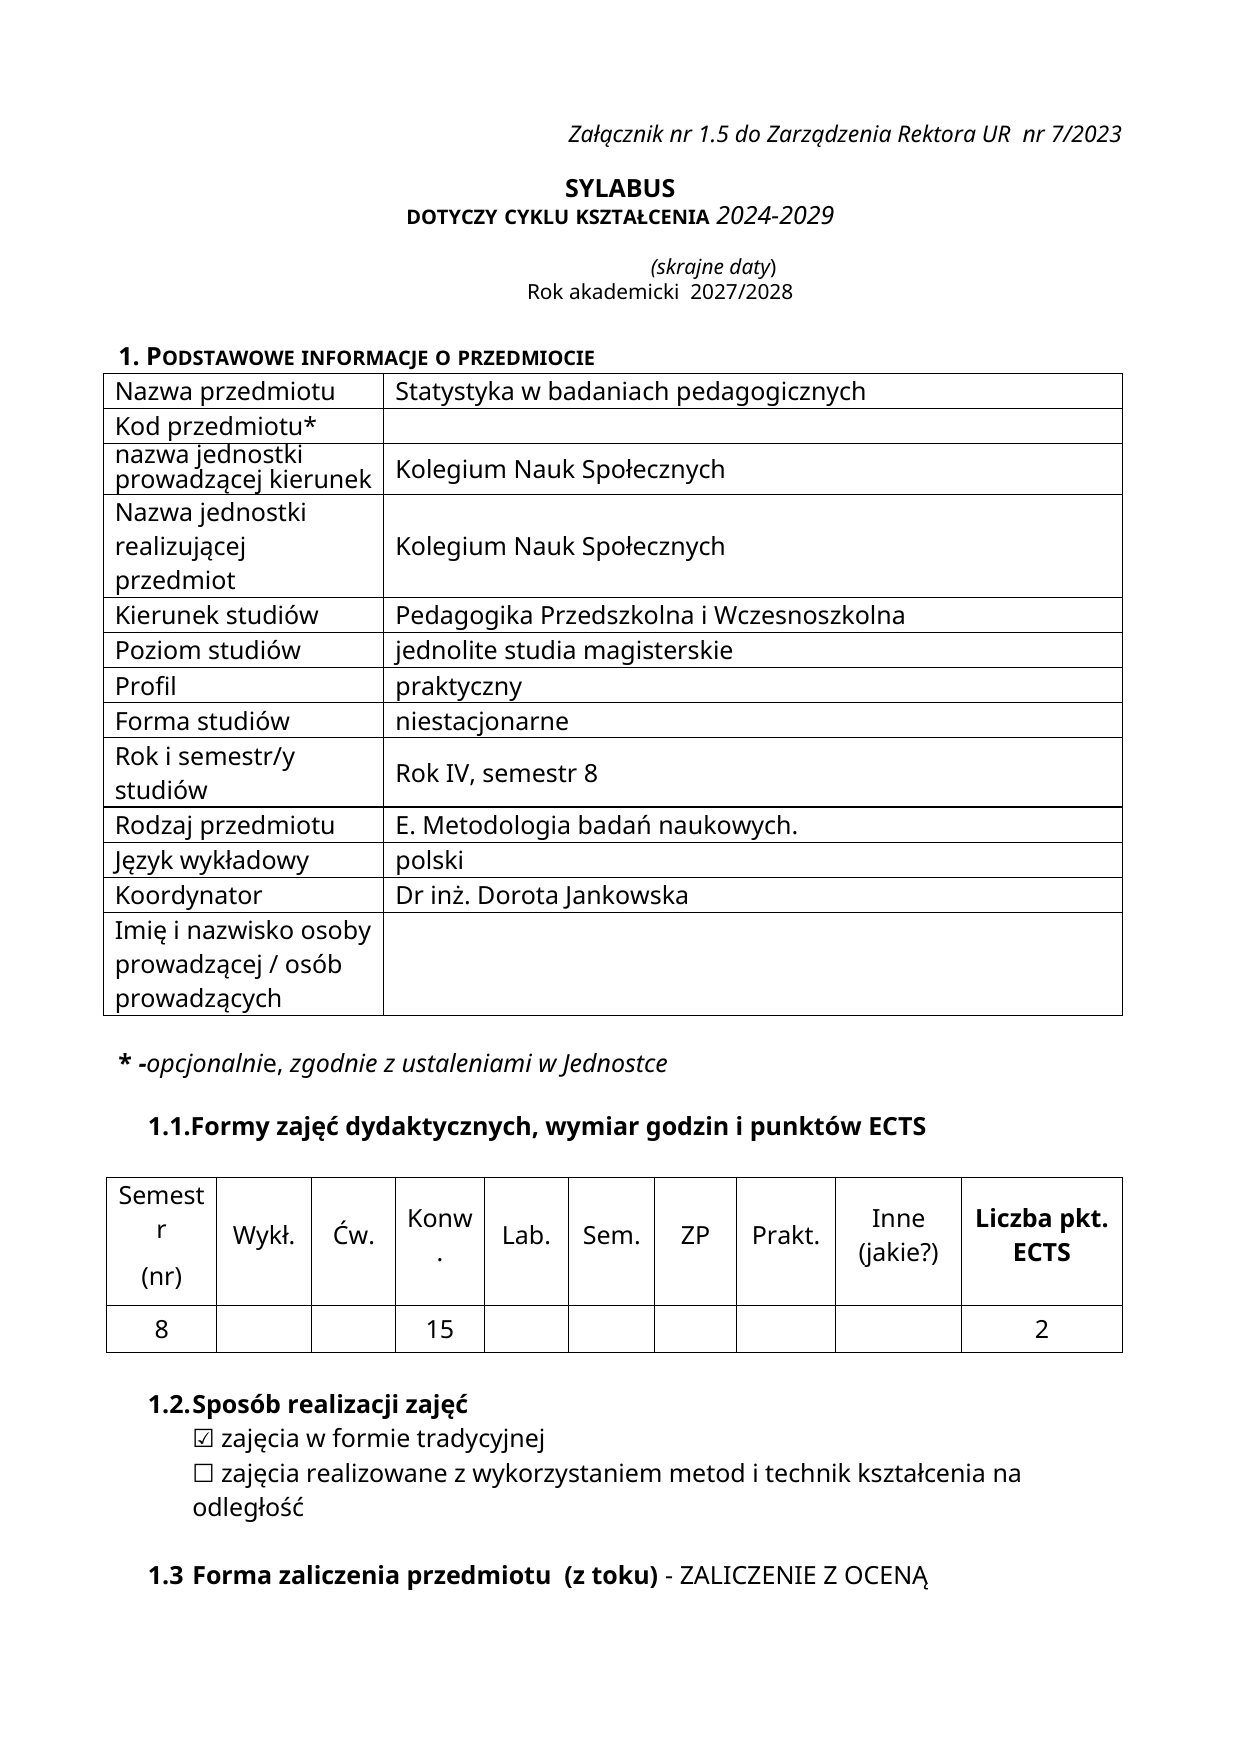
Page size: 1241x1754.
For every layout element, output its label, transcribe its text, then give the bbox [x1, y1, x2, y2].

table_cell [737, 1306, 835, 1352]
table_header ZP [655, 1178, 736, 1305]
table_cell Kolegium Nauk Społecznych [384, 444, 1122, 494]
table_header Konw. [396, 1178, 484, 1305]
table_cell Poziom studiów [104, 633, 383, 667]
text ☐ zajęcia realizowane z wykorzystaniem metod i technik kształcenia na odległość [192, 1455, 1122, 1523]
table_cell Nazwa jednostki realizującej przedmiot [104, 495, 383, 597]
table_cell polski [384, 843, 1122, 877]
text dotyczy cyklu kształcenia 2024-2029 [118, 204, 1122, 229]
table_header Sem. [569, 1178, 654, 1305]
table_cell Rok IV, semestr 8 [384, 738, 1122, 806]
table_cell jednolite studia magisterskie [384, 633, 1122, 667]
table_header Liczba pkt. ECTS [962, 1178, 1122, 1305]
text 1.3 Forma zaliczenia przedmiotu (z toku) - ZALICZENIE Z OCENĄ [148, 1557, 1122, 1591]
table_cell Język wykładowy [104, 843, 383, 877]
text ☑ zajęcia w formie tradycyjnej [192, 1421, 1122, 1455]
table_header Nazwa przedmiotu [104, 374, 383, 407]
table_cell niestacjonarne [384, 703, 1122, 737]
table_cell Dr inż. Dorota Jankowska [384, 878, 1122, 912]
table_cell Imię i nazwisko osoby prowadzącej / osób prowadzących [104, 913, 383, 1015]
table_cell E. Metodologia badań naukowych. [384, 808, 1122, 842]
table_cell Forma studiów [104, 703, 383, 737]
table_cell [655, 1306, 736, 1352]
table_cell Kierunek studiów [104, 598, 383, 632]
text 1. Podstawowe informacje o przedmiocie [118, 338, 1122, 372]
table_header Ćw. [312, 1178, 395, 1305]
table_cell [312, 1306, 395, 1352]
table_cell Profil [104, 668, 383, 702]
table_header Lab. [485, 1178, 568, 1305]
table_cell [836, 1306, 961, 1352]
table_cell [485, 1306, 568, 1352]
table_cell Pedagogika Przedszkolna i Wczesnoszkolna [384, 598, 1122, 632]
table_cell [384, 409, 1122, 443]
text * -opcjonalnie, zgodnie z ustaleniami w Jednostce [118, 1045, 1122, 1079]
table_cell 2 [962, 1306, 1122, 1352]
text SYLABUS [118, 170, 1122, 204]
table_cell Koordynator [104, 878, 383, 912]
table_header Wykł. [217, 1178, 311, 1305]
table_header Statystyka w badaniach pedagogicznych [384, 374, 1122, 407]
text Rok akademicki 2027/2028 [118, 279, 1122, 304]
table_cell [217, 1306, 311, 1352]
text (skrajne daty) [118, 254, 1122, 279]
table_cell Kolegium Nauk Społecznych [384, 495, 1122, 597]
table_cell [569, 1306, 654, 1352]
table_header Semestr (nr) [107, 1178, 216, 1305]
text 1.1.Formy zajęć dydaktycznych, wymiar godzin i punktów ECTS [148, 1108, 1122, 1142]
table_header Prakt. [737, 1178, 835, 1305]
table_cell nazwa jednostki prowadzącej kierunek [104, 444, 383, 494]
table_cell Kod przedmiotu* [104, 409, 383, 443]
table_cell Rok i semestr/y studiów [104, 738, 383, 806]
text 1.2. Sposób realizacji zajęć [148, 1387, 1122, 1421]
table_cell praktyczny [384, 668, 1122, 702]
table_cell Rodzaj przedmiotu [104, 808, 383, 842]
table_cell 15 [396, 1306, 484, 1352]
table_cell [384, 913, 1122, 1015]
table_header Inne (jakie?) [836, 1178, 961, 1305]
text Załącznik nr 1.5 do Zarządzenia Rektora UR nr 7/2023 [118, 118, 1122, 149]
table_cell 8 [107, 1306, 216, 1352]
